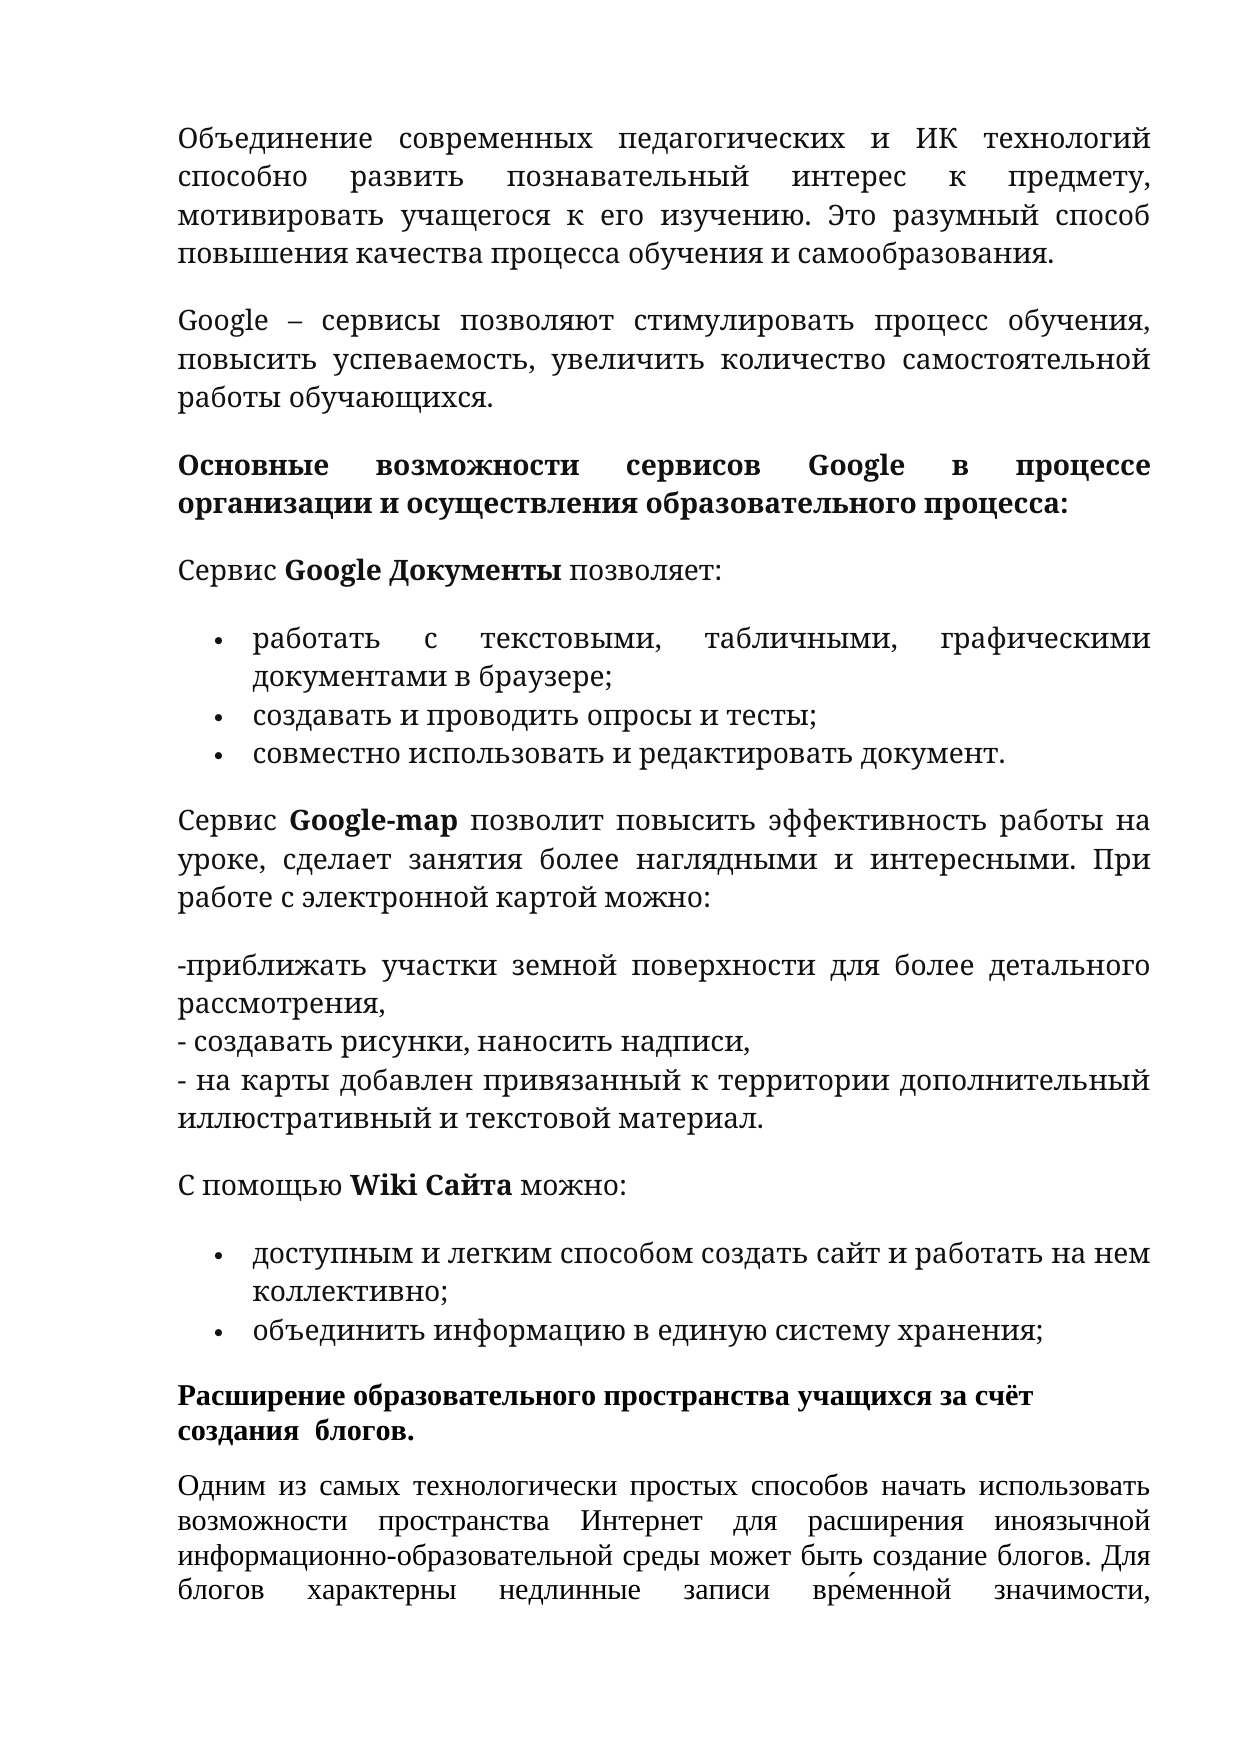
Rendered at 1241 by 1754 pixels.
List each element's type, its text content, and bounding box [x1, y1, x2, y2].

text - создавать рисунки, наносить надписи, [177, 1021, 1152, 1060]
list доступным и легким способом создать сайт и работать на нем коллективно; [215, 1233, 1152, 1310]
text С помощью Wiki Сайта можно: [177, 1166, 1152, 1204]
text -приближать участки земной поверхности для более детального рассмотрения, [177, 945, 1152, 1021]
text Сервис Google Документы позволяет: [177, 551, 1152, 589]
list создавать и проводить опросы и тесты; [215, 695, 1152, 733]
text Объединение современных педагогических и ИК технологий способно развить познавательный интерес к предмету, мотивировать учащегося к его изучению. Это разумный способ повышения качества процесса обучения и самообразования. [177, 118, 1152, 271]
text Google – сервисы позволяют стимулировать процесс обучения, повысить успеваемость, увеличить количество самостоятельной работы обучающихся. [177, 301, 1152, 416]
text Расширение образовательного пространства учащихся за счёт создания блогов. [177, 1377, 1152, 1447]
text Сервис Google-map позволит повысить эффективность работы на уроке, сделает занятия более наглядными и интересными. При работе с электронной картой можно: [177, 801, 1152, 916]
text - на карты добавлен привязанный к территории дополнительный иллюстративный и текстовой материал. [177, 1060, 1152, 1136]
list совместно использовать и редактировать документ. [215, 733, 1152, 771]
text Основные возможности сервисов Google в процессе организации и осуществления образовательного процесса: [177, 445, 1152, 521]
list работать с текстовыми, табличными, графическими документами в браузере; [215, 618, 1152, 695]
list объединить информацию в единую систему хранения; [215, 1310, 1152, 1348]
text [177, 1467, 1152, 1606]
